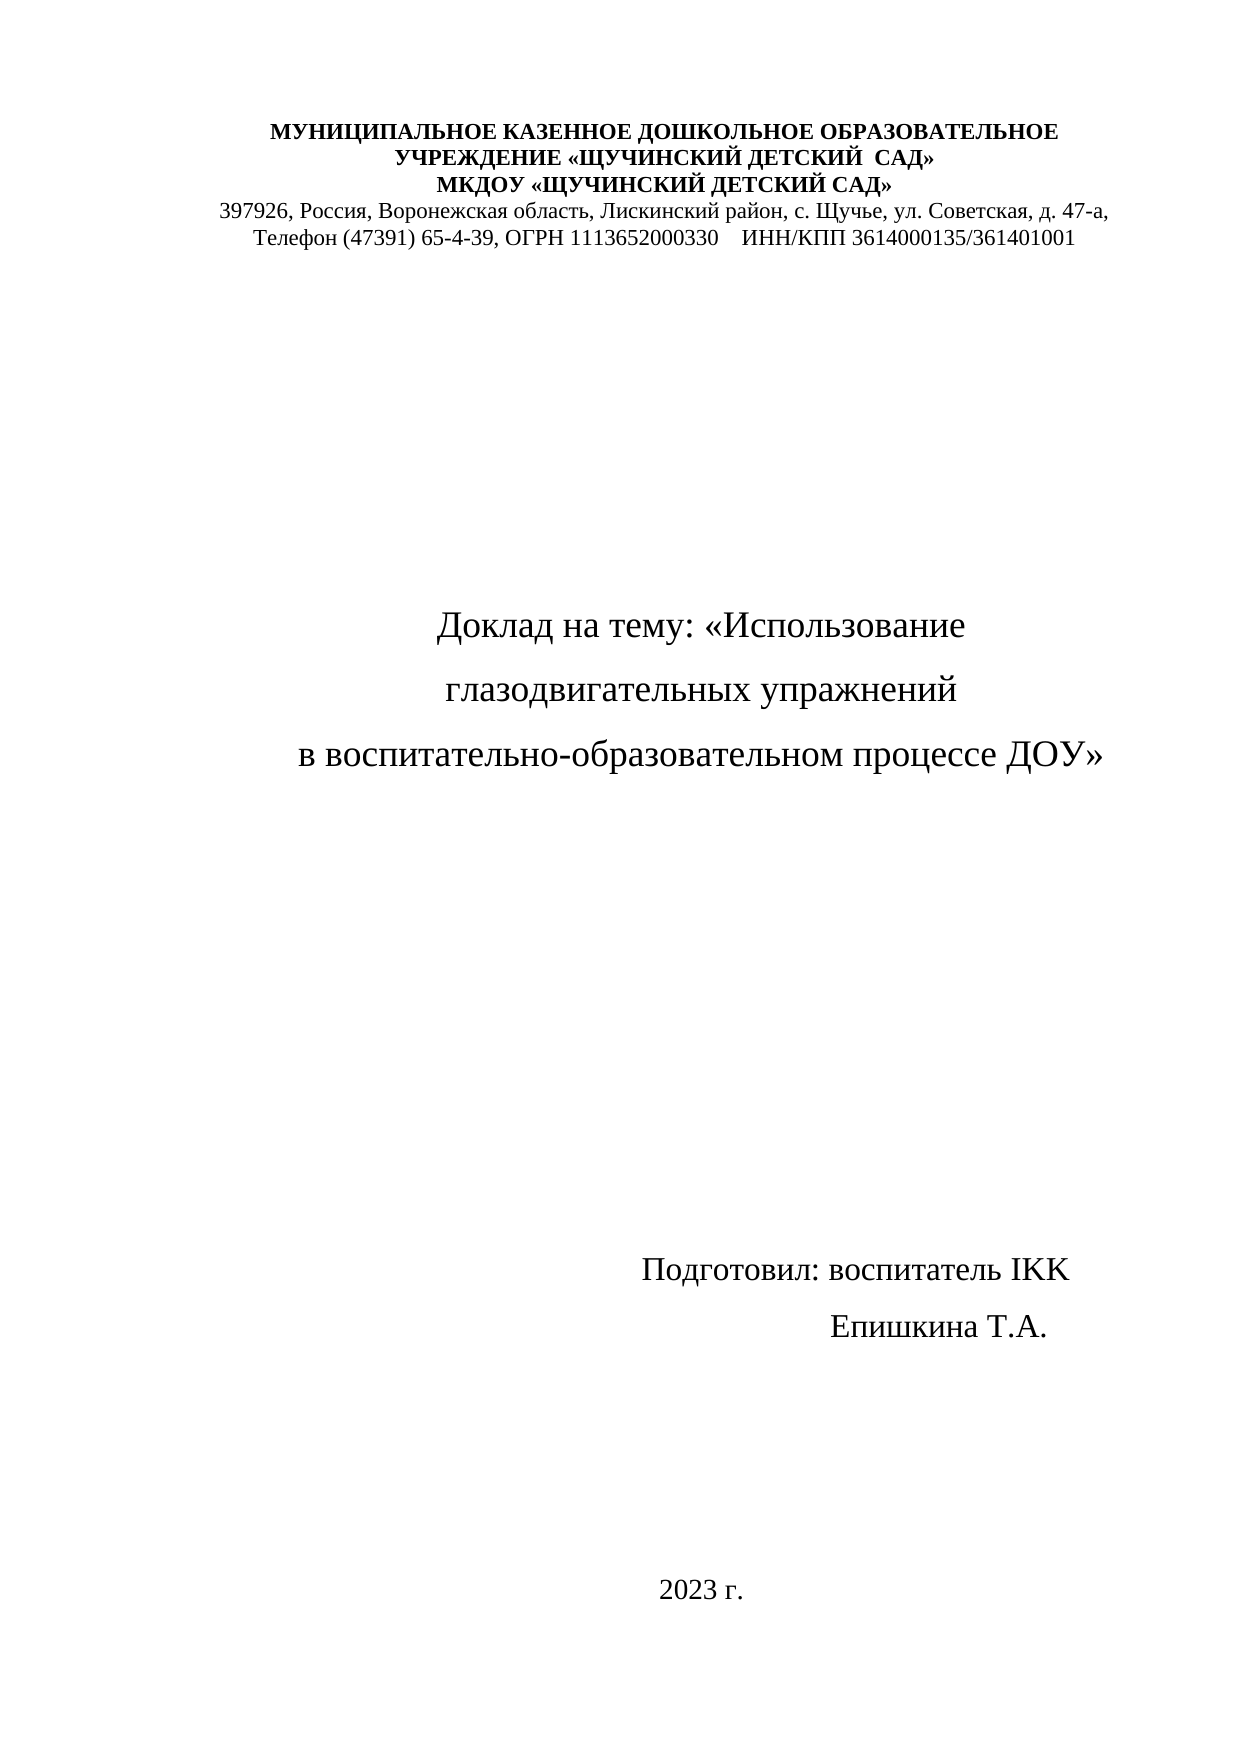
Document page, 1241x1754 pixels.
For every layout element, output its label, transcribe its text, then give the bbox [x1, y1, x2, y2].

text 2023 г. [177, 1572, 1152, 1606]
text Епишкина Т.А. [177, 1306, 1152, 1345]
text Подготовил: воспитатель IKK [177, 1249, 1152, 1287]
text УЧРЕЖДЕНИЕ «ЩУЧИНСКИЙ ДЕТСКИЙ САД» [177, 144, 1152, 171]
text МКДОУ «ЩУЧИНСКИЙ ДЕТСКИЙ САД» [177, 171, 1152, 197]
text 397926, Россия, Воронежская область, Лискинский район, с. Щучье, ул. Советская, д. 47-а, [177, 197, 1152, 223]
text Доклад на тему: «Использование [177, 602, 1152, 645]
text Телефон (47391) 65-4-39, ОГРН 1113652000330 ИНН/КПП 3614000135/361401001 [177, 223, 1152, 250]
text глазодвигательных упражнений [177, 667, 1152, 710]
text МУНИЦИПАЛЬНОЕ КАЗЕННОЕ ДОШКОЛЬНОЕ ОБРАЗОВАТЕЛЬНОЕ [177, 118, 1152, 144]
text в воспитательно-образовательном процессе ДОУ» [177, 731, 1152, 774]
